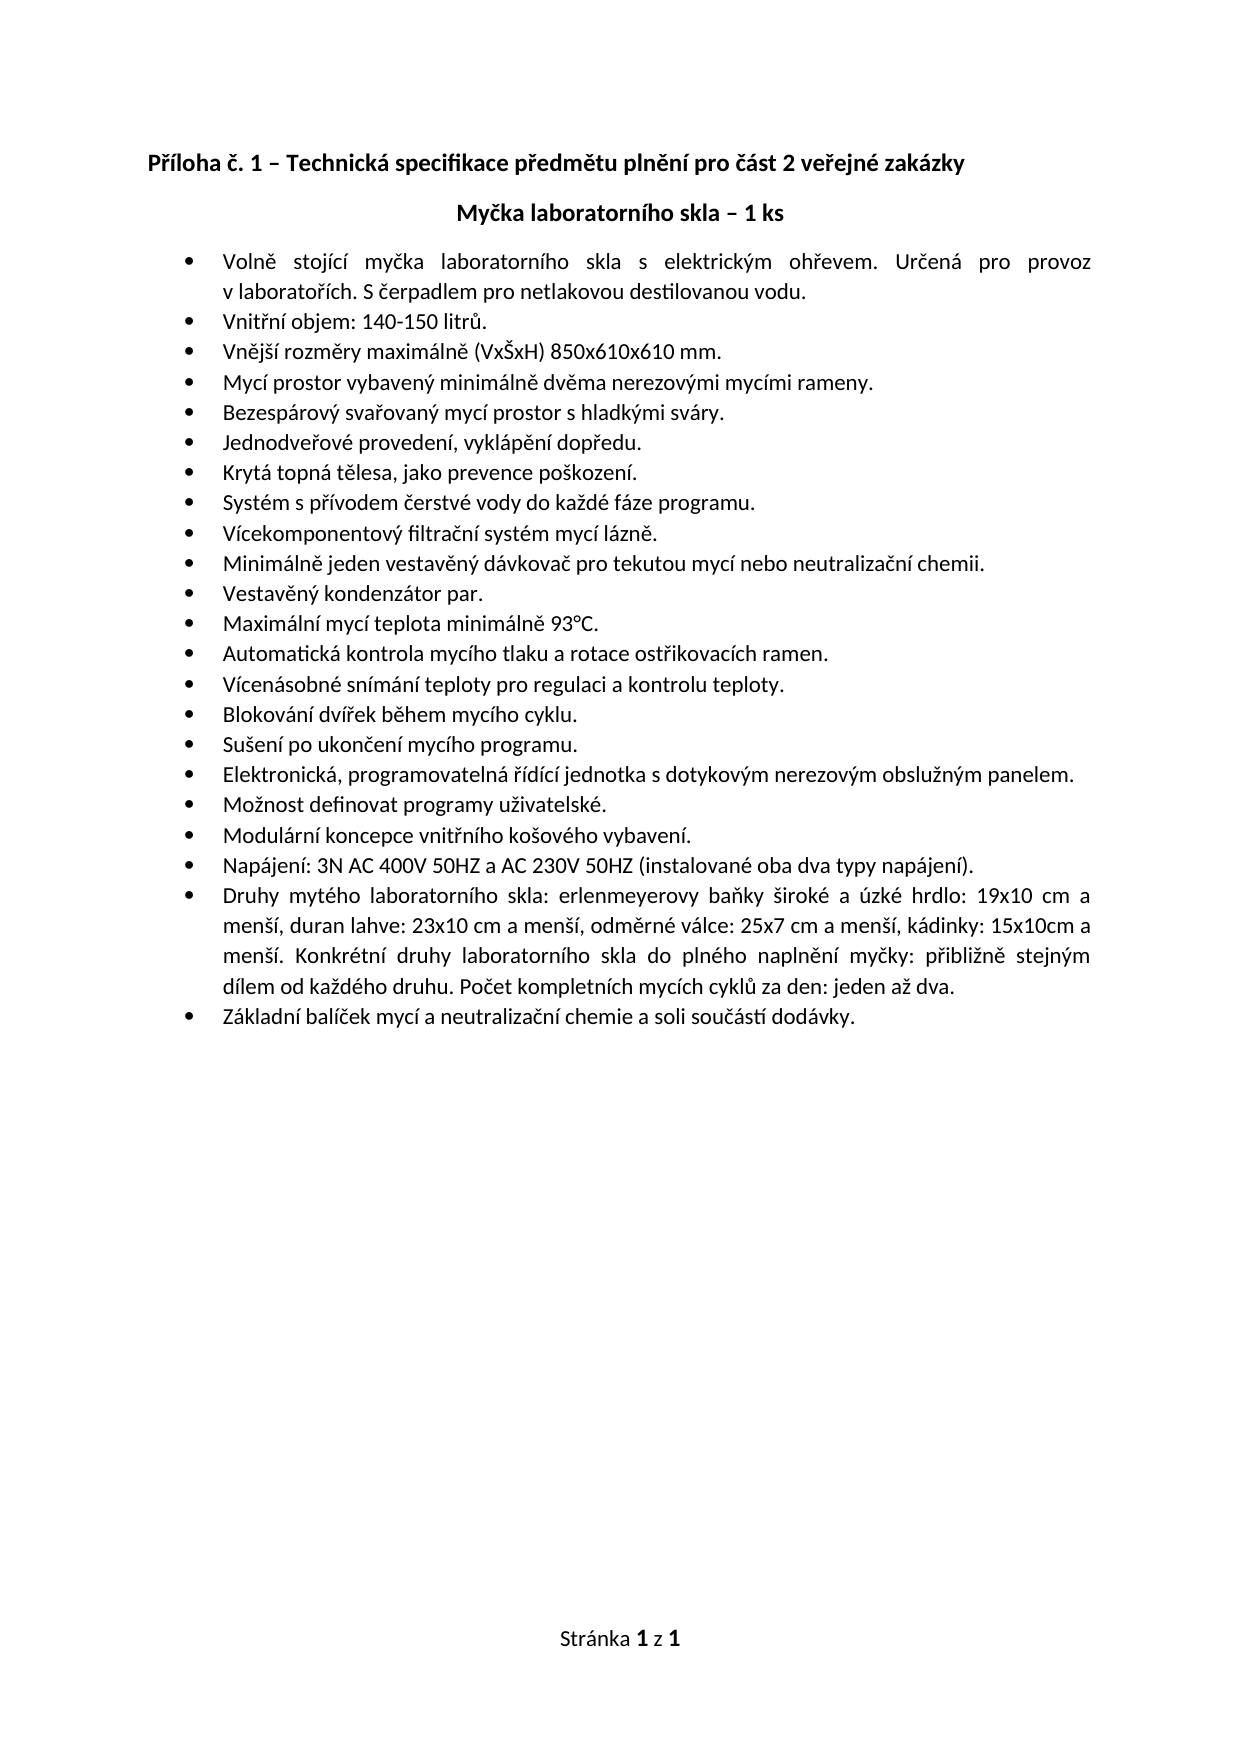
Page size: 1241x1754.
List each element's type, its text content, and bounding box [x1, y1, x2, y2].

list Vnější rozměry maximálně (VxŠxH) 850x610x610 mm. [185, 337, 1093, 365]
list Sušení po ukončení mycího programu. [185, 730, 1093, 758]
list Vnitřní objem: 140-150 litrů. [185, 307, 1093, 335]
list Elektronická, programovatelná řídící jednotka s dotykovým nerezovým obslužným panelem. [185, 760, 1093, 788]
list Základní balíček mycí a neutralizační chemie a soli součástí dodávky. [185, 1002, 1093, 1030]
list Možnost definovat programy uživatelské. [185, 791, 1093, 818]
list Napájení: 3N AC 400V 50HZ a AC 230V 50HZ (instalované oba dva typy napájení). [185, 851, 1093, 879]
list Modulární koncepce vnitřního košového vybavení. [185, 821, 1093, 849]
list Vestavěný kondenzátor par. [185, 579, 1093, 607]
list Minimálně jeden vestavěný dávkovač pro tekutou mycí nebo neutralizační chemii. [185, 549, 1093, 577]
list Mycí prostor vybavený minimálně dvěma nerezovými mycími rameny. [185, 368, 1093, 396]
list Automatická kontrola mycího tlaku a rotace ostřikovacích ramen. [185, 639, 1093, 667]
list Volně stojící myčka laboratorního skla s elektrickým ohřevem. Určená pro provoz v laboratořích. S čerpadlem pro netlakovou destilovanou vodu. [185, 247, 1093, 305]
list Systém s přívodem čerstvé vody do každé fáze programu. [185, 488, 1093, 516]
list Druhy mytého laboratorního skla: erlenmeyerovy baňky široké a úzké hrdlo: 19x10 cm a menší, duran lahve: 23x10 cm a menší, odměrné válce: 25x7 cm a menší, kádinky: 15x10cm a menší. Konkrétní druhy laboratorního skla do plného naplnění myčky: přibližně stejným dílem od každého druhu. Počet kompletních mycích cyklů za den: jeden až dva. [185, 881, 1093, 1000]
list Vícenásobné snímání teploty pro regulaci a kontrolu teploty. [185, 670, 1093, 698]
list Jednodveřové provedení, vyklápění dopředu. [185, 428, 1093, 456]
text Příloha č. 1 – Technická specifikace předmětu plnění pro část 2 veřejné zakázky [148, 148, 1093, 178]
text Myčka laboratorního skla – 1 ks [148, 197, 1093, 228]
list Maximální mycí teplota minimálně 93°C. [185, 609, 1093, 637]
list Blokování dvířek během mycího cyklu. [185, 700, 1093, 728]
list Vícekomponentový filtrační systém mycí lázně. [185, 519, 1093, 547]
list Krytá topná tělesa, jako prevence poškození. [185, 458, 1093, 486]
list Bezespárový svařovaný mycí prostor s hladkými sváry. [185, 398, 1093, 426]
